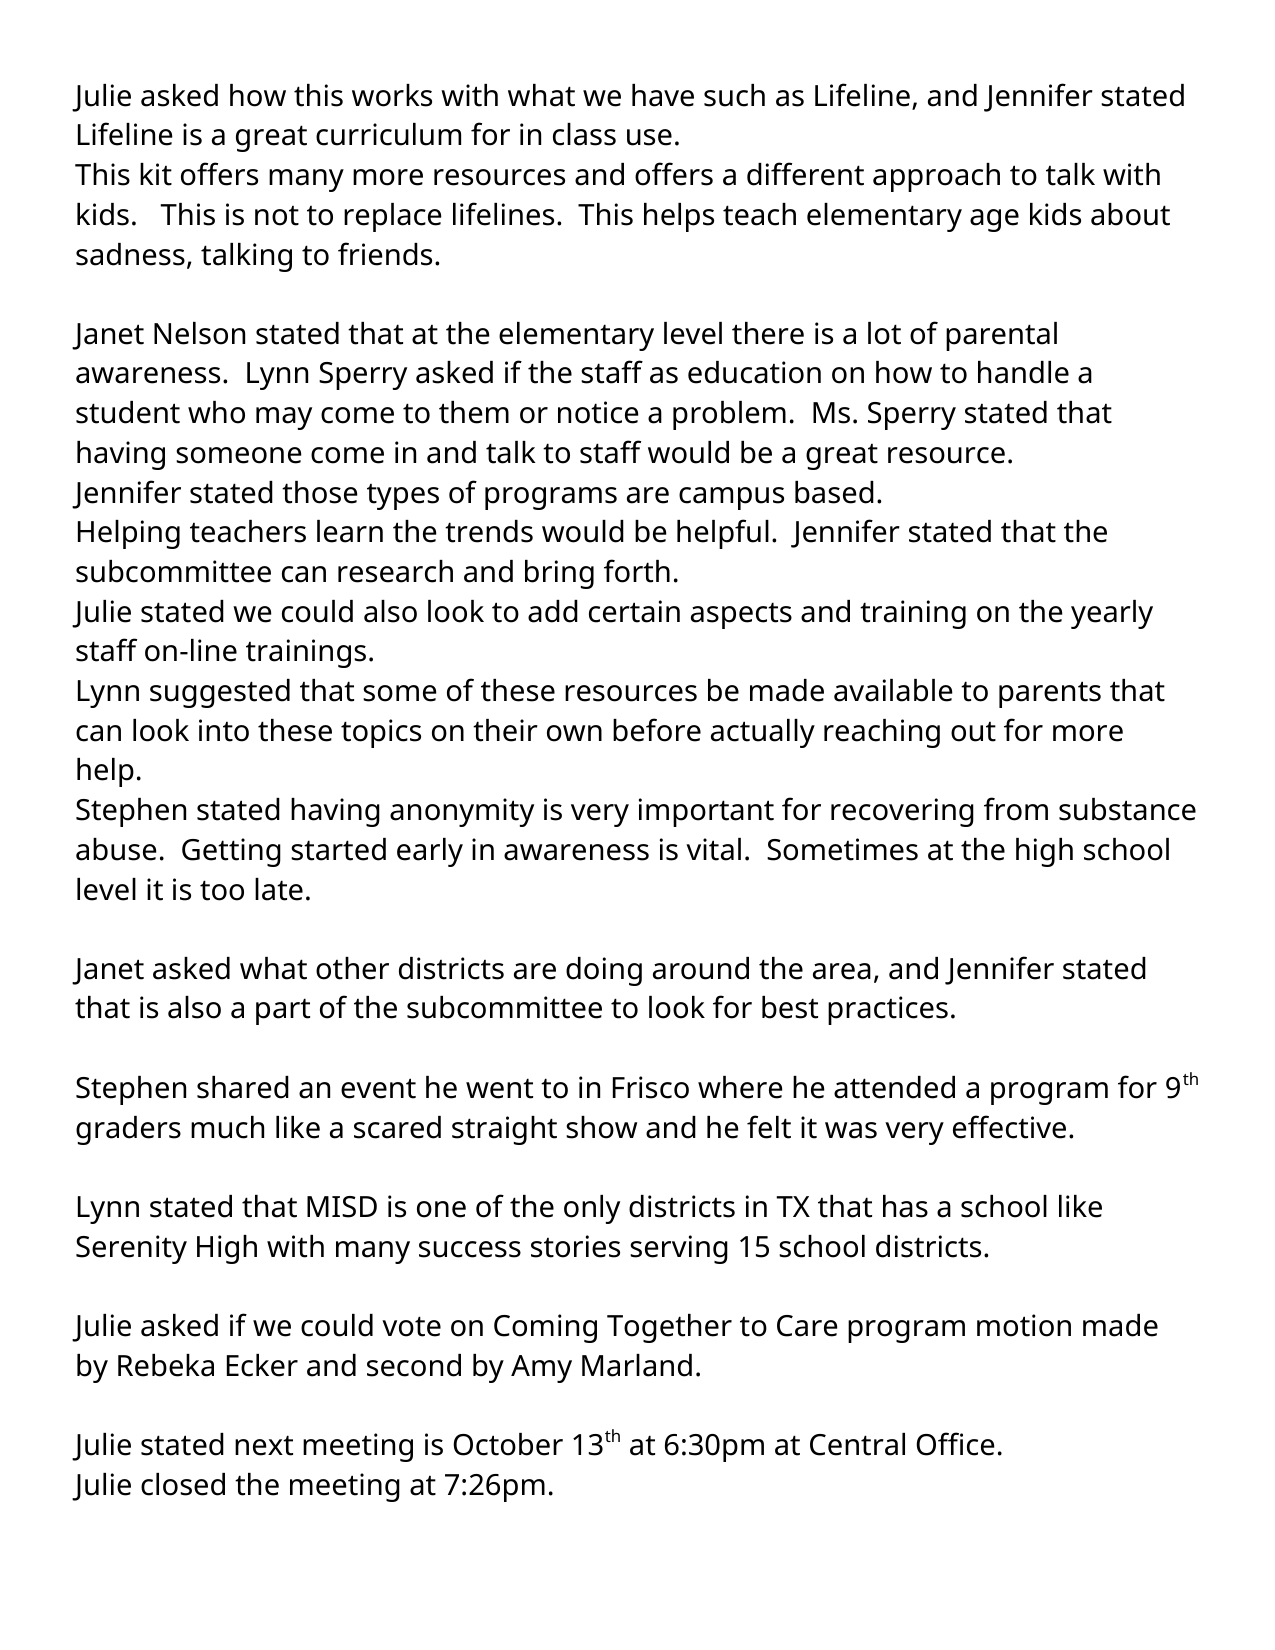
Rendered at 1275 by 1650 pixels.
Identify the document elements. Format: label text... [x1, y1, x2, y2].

text Janet asked what other districts are doing around the area, and Jennifer stated that is also a part of the subcommittee to look for best practices. [75, 948, 1200, 1027]
text Janet Nelson stated that at the elementary level there is a lot of parental awareness. Lynn Sperry asked if the staff as education on how to handle a student who may come to them or notice a problem. Ms. Sperry stated that having someone come in and talk to staff would be a great resource. [75, 313, 1200, 472]
text Stephen shared an event he went to in Frisco where he attended a program for 9th graders much like a scared straight show and he felt it was very effective. [75, 1067, 1200, 1147]
text Lynn suggested that some of these resources be made available to parents that can look into these topics on their own before actually reaching out for more help. [75, 670, 1200, 789]
text Helping teachers learn the trends would be helpful. Jennifer stated that the subcommittee can research and bring forth. [75, 512, 1200, 591]
text This kit offers many more resources and offers a different approach to talk with kids. This is not to replace lifelines. This helps teach elementary age kids about sadness, talking to friends. [75, 154, 1200, 273]
text Julie stated we could also look to add certain aspects and training on the yearly staff on-line trainings. [75, 591, 1200, 670]
text Lynn stated that MISD is one of the only districts in TX that has a school like Serenity High with many success stories serving 15 school districts. [75, 1186, 1200, 1266]
text Julie closed the meeting at 7:26pm. [75, 1464, 1200, 1504]
text Julie asked if we could vote on Coming Together to Care program motion made by Rebeka Ecker and second by Amy Marland. [75, 1305, 1200, 1385]
text Julie stated next meeting is October 13th at 6:30pm at Central Office. [75, 1424, 1200, 1464]
text Jennifer stated those types of programs are campus based. [75, 472, 1200, 512]
text Julie asked how this works with what we have such as Lifeline, and Jennifer stated Lifeline is a great curriculum for in class use. [75, 75, 1200, 154]
text Stephen stated having anonymity is very important for recovering from substance abuse. Getting started early in awareness is vital. Sometimes at the high school level it is too late. [75, 789, 1200, 908]
